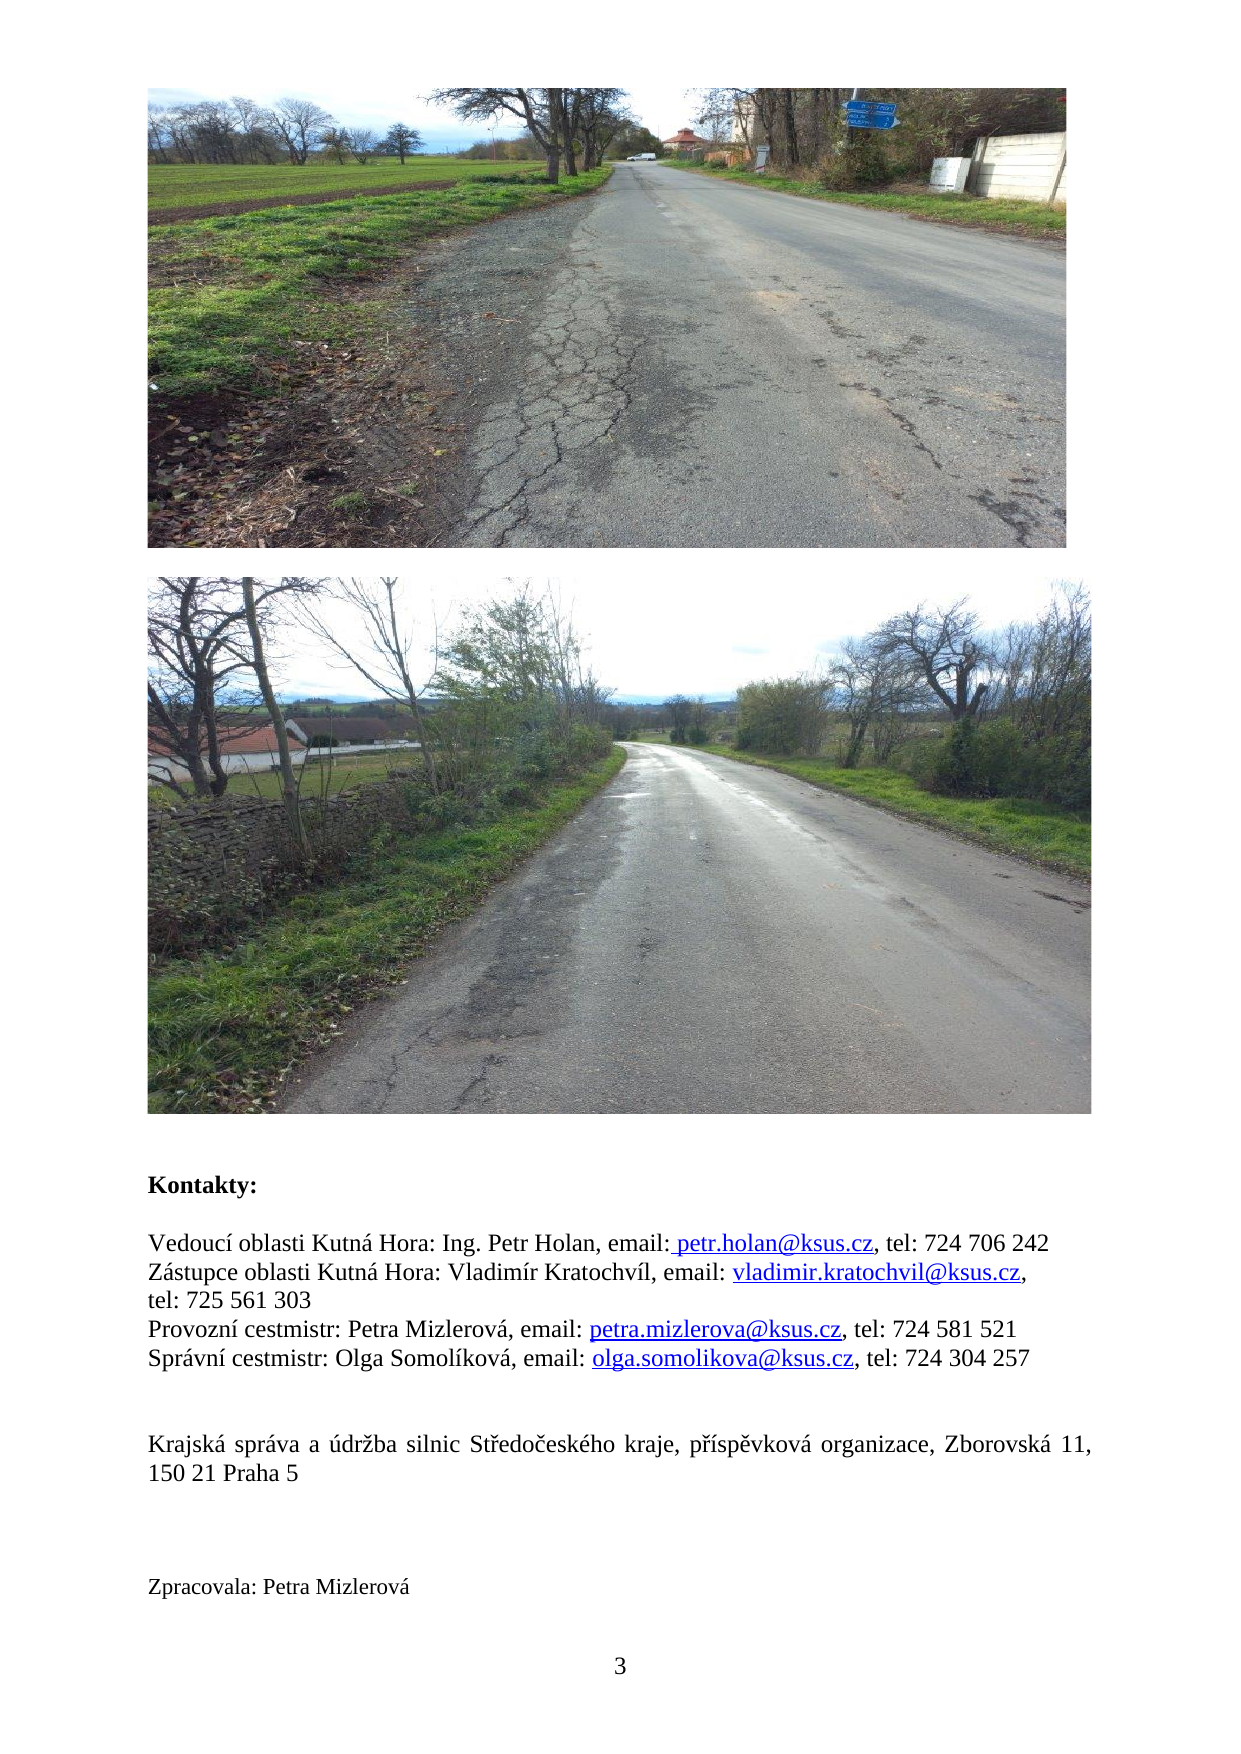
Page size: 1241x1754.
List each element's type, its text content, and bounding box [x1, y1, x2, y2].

text Krajská správa a údržba silnic Středočeského kraje, příspěvková organizace, Zborovská 11, 150 21 Praha 5 [148, 1429, 1092, 1487]
text Správní cestmistr: Olga Somolíková, email: olga.somolikova@ksus.cz, tel: 724 304 257 [148, 1343, 1092, 1372]
text Kontakty: [148, 1171, 1092, 1199]
text Zpracovala: Petra Mizlerová [148, 1573, 1092, 1599]
picture [147, 88, 1067, 548]
picture [147, 577, 1092, 1114]
text Zástupce oblasti Kutná Hora: Vladimír Kratochvíl, email: vladimir.kratochvil@ksus.cz, tel: 725 561 303 [148, 1257, 1092, 1314]
text Provozní cestmistr: Petra Mizlerová, email: petra.mizlerova@ksus.cz, tel: 724 581 521 [148, 1314, 1092, 1343]
text Vedoucí oblasti Kutná Hora: Ing. Petr Holan, email: petr.holan@ksus.cz, tel: 724 706 242 [148, 1228, 1092, 1257]
